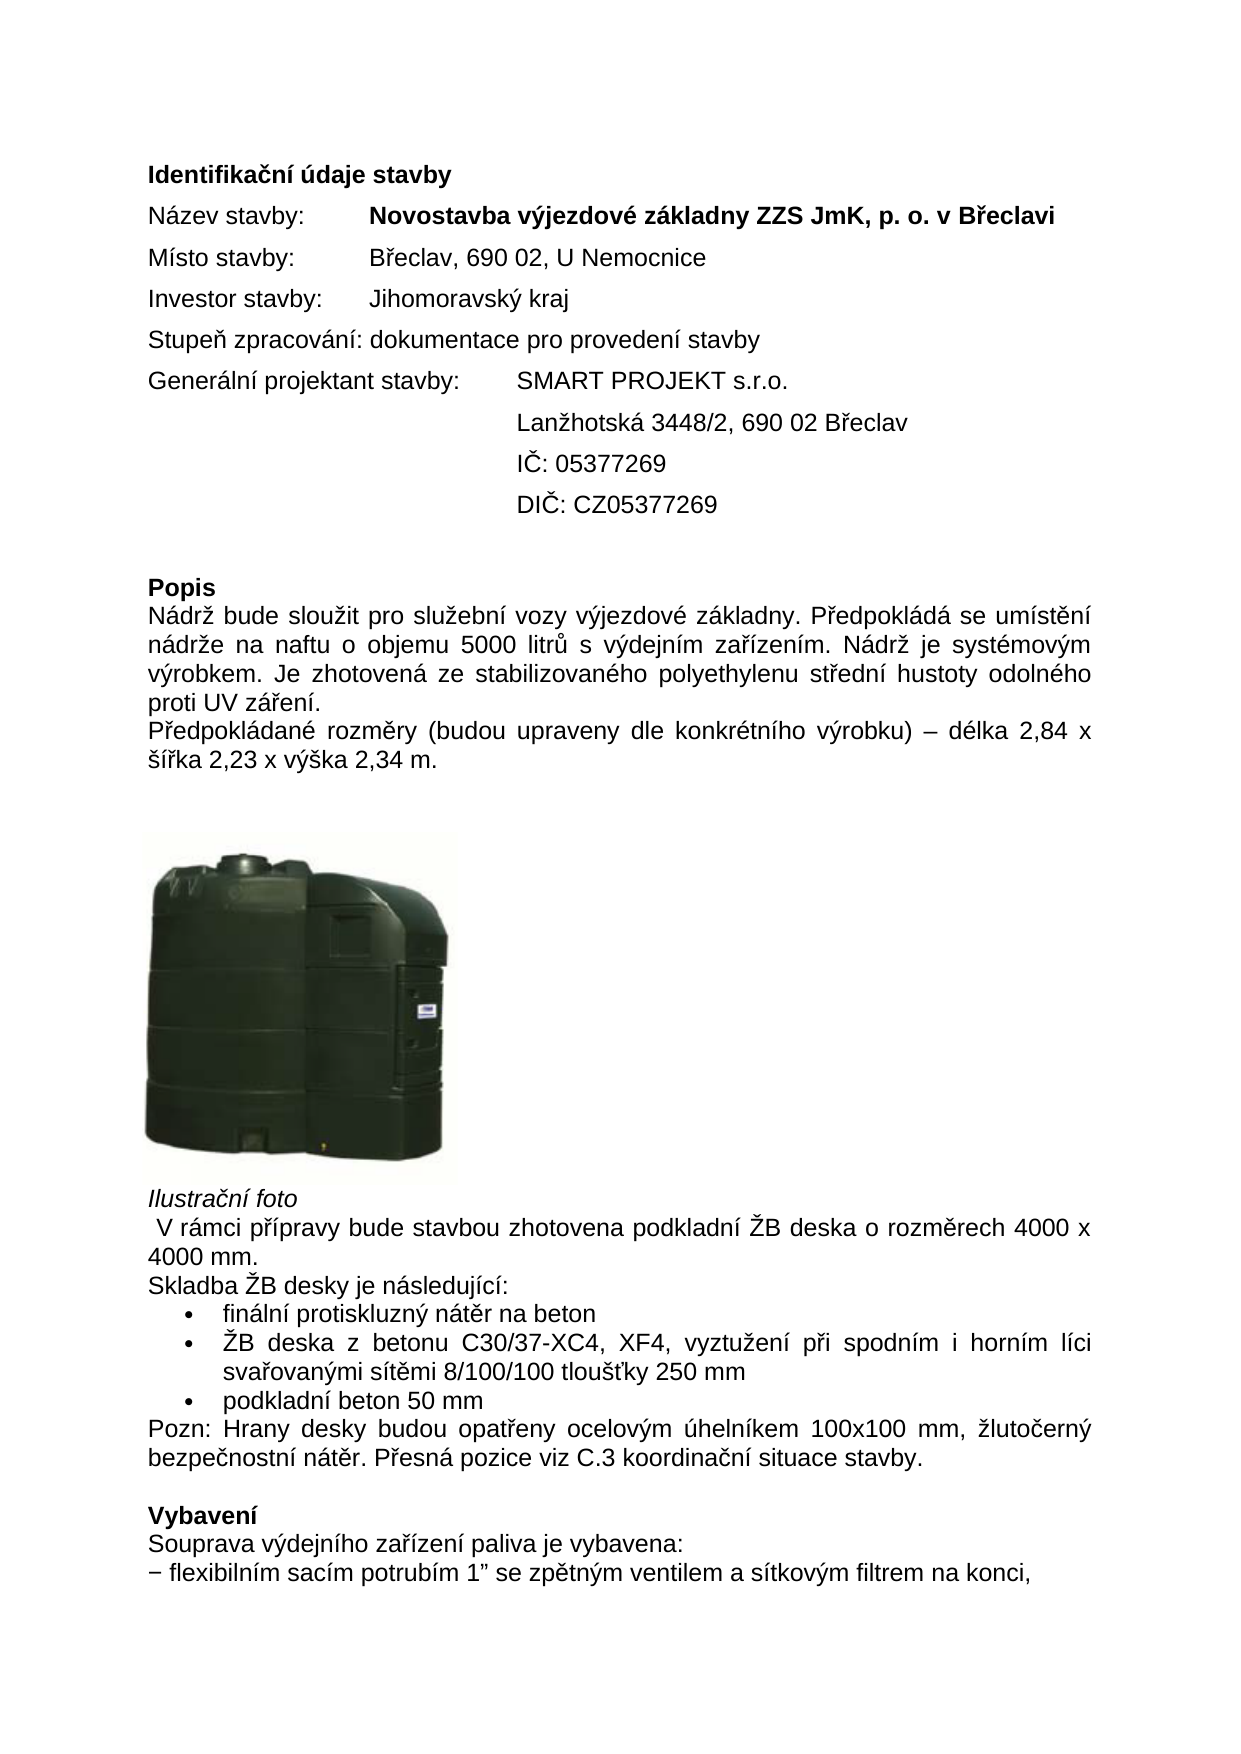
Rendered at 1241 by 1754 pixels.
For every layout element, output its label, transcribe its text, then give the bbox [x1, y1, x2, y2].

text Předpokládané rozměry (budou upraveny dle konkrétního výrobku) – délka 2,84 x šířka 2,23 x výška 2,34 m. [148, 716, 1093, 774]
text V rámci přípravy bude stavbou zhotovena podkladní ŽB deska o rozměrech 4000 x 4000 mm. [148, 1213, 1093, 1271]
text Pozn: Hrany desky budou opatřeny ocelovým úhelníkem 100x100 mm, žlutočerný bezpečnostní nátěr. Přesná pozice viz C.3 koordinační situace stavby. [148, 1414, 1093, 1472]
text − flexibilním sacím potrubím 1” se zpětným ventilem a sítkovým filtrem na konci, [148, 1558, 1093, 1587]
text Skladba ŽB desky je následující: [148, 1271, 1093, 1299]
list ŽB deska z betonu C30/37-XC4, XF4, vyztužení při spodním i horním líci svařovanými sítěmi 8/100/100 tloušťky 250 mm [185, 1328, 1093, 1386]
text Investor stavby: Jihomoravský kraj [148, 284, 1093, 313]
text Vybavení [148, 1501, 1093, 1529]
text Identifikační údaje stavby [148, 160, 1093, 189]
text Stupeň zpracování: dokumentace pro provedení stavby [148, 325, 1093, 354]
text DIČ: CZ05377269 [148, 490, 1093, 519]
text Souprava výdejního zařízení paliva je vybavena: [148, 1529, 1093, 1558]
text Název stavby: Novostavba výjezdové základny ZZS JmK, p. o. v Břeclavi [148, 201, 1093, 230]
picture [142, 832, 458, 1185]
text Místo stavby: Břeclav, 690 02, U Nemocnice [148, 243, 1093, 271]
list podkladní beton 50 mm [185, 1386, 1093, 1414]
text Lanžhotská 3448/2, 690 02 Břeclav [148, 408, 1093, 436]
text Popis [148, 573, 1093, 601]
list finální protiskluzný nátěr na beton [185, 1299, 1093, 1328]
text IČ: 05377269 [148, 449, 1093, 478]
text Nádrž bude sloužit pro služební vozy výjezdové základny. Předpokládá se umístění nádrže na naftu o objemu 5000 litrů s výdejním zařízením. Nádrž je systémovým výrobkem. Je zhotovená ze stabilizovaného polyethylenu střední hustoty odolného proti UV záření. [148, 601, 1093, 716]
text Generální projektant stavby: SMART PROJEKT s.r.o. [148, 366, 1093, 395]
